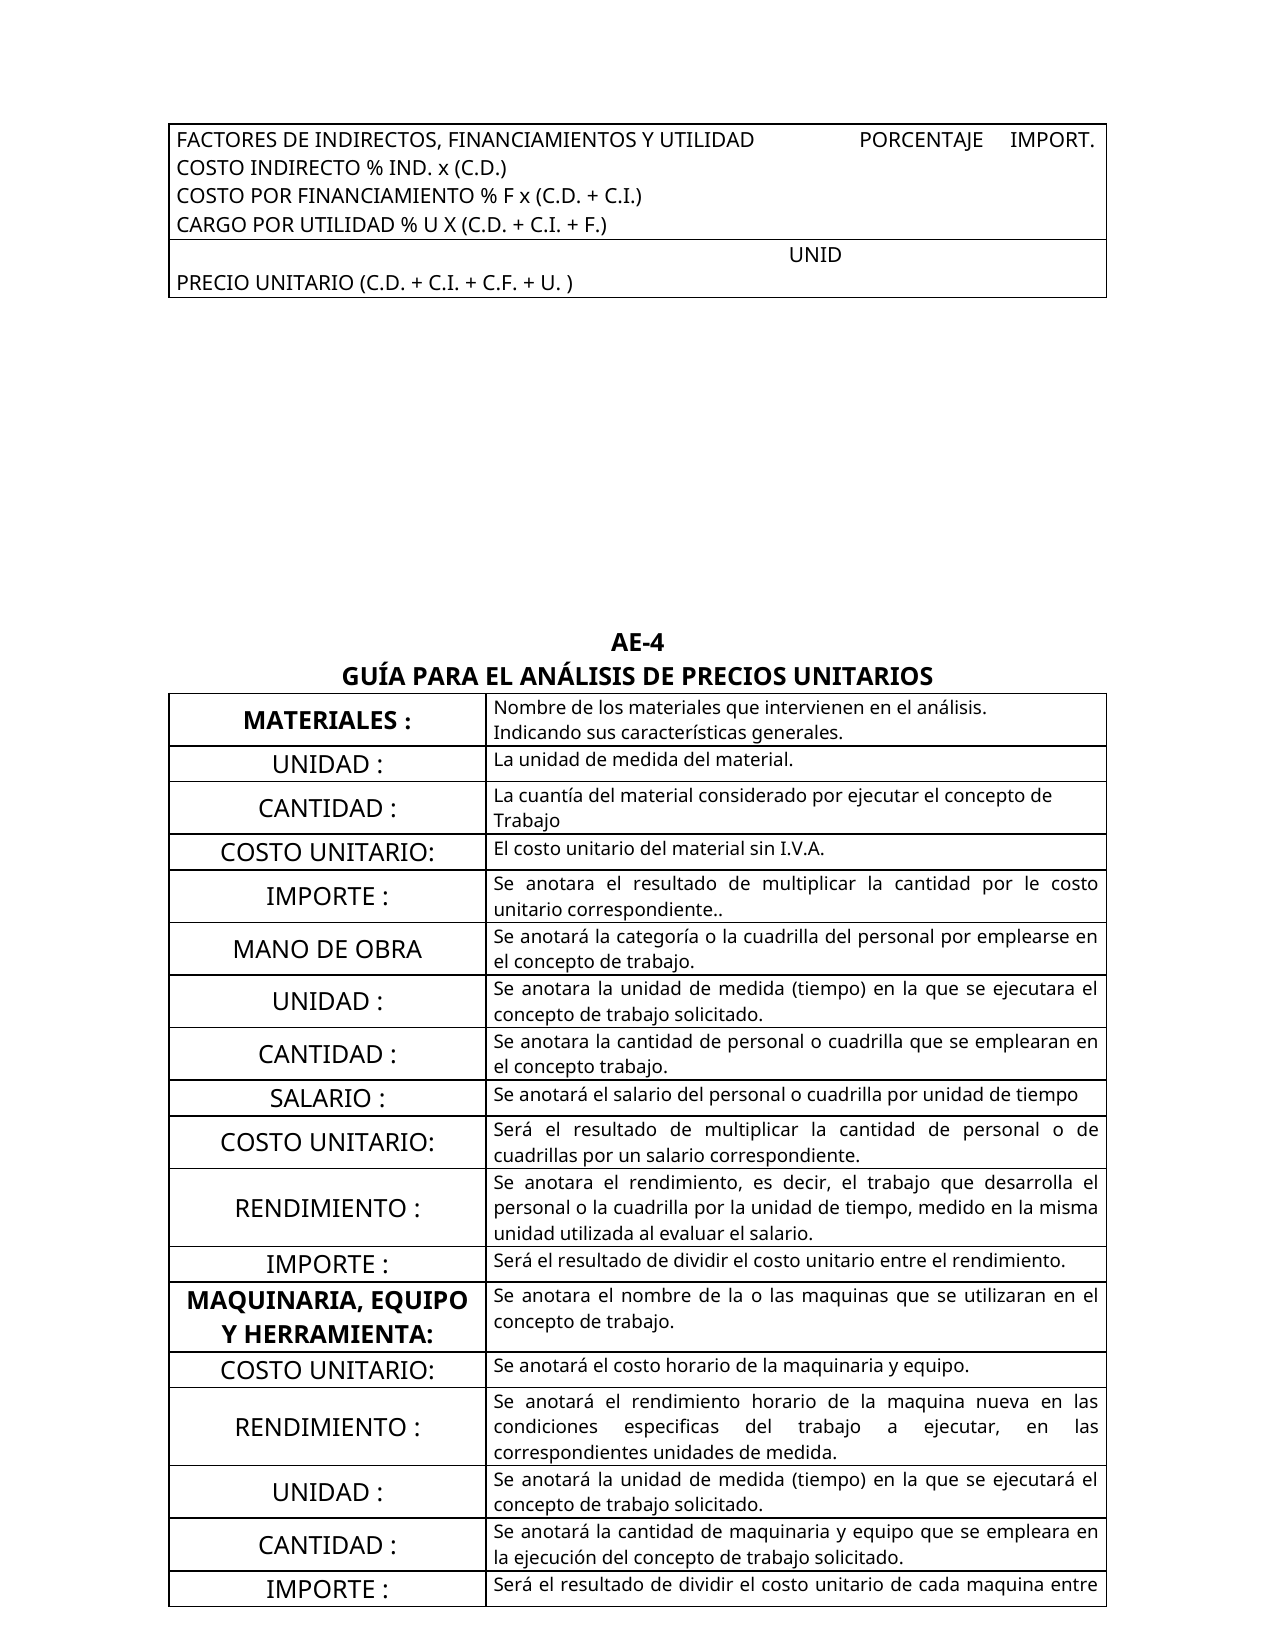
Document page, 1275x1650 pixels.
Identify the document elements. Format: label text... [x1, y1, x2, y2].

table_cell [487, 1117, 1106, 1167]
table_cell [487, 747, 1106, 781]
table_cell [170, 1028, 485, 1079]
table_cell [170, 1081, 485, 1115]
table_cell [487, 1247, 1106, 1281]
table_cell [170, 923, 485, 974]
text GUÍA PARA EL ANÁLISIS DE PRECIOS UNITARIOS [62, 658, 1212, 692]
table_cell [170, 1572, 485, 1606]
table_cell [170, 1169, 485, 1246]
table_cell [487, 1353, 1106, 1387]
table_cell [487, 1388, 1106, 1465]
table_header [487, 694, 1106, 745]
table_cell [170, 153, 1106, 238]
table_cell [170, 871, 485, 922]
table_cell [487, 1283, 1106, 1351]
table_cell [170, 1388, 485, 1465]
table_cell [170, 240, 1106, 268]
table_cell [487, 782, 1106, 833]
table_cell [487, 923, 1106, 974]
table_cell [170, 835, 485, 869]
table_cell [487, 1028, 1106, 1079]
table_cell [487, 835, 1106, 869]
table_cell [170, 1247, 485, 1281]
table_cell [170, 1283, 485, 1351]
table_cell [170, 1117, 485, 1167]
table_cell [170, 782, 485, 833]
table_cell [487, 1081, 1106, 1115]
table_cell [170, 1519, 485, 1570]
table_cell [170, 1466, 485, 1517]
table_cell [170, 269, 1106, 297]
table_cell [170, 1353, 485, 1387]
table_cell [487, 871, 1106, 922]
subtitle AE-4 [62, 624, 1212, 658]
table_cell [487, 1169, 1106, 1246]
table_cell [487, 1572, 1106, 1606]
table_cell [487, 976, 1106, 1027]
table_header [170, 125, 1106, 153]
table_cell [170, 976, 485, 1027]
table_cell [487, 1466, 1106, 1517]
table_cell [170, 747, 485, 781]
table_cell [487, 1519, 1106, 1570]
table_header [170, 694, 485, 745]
